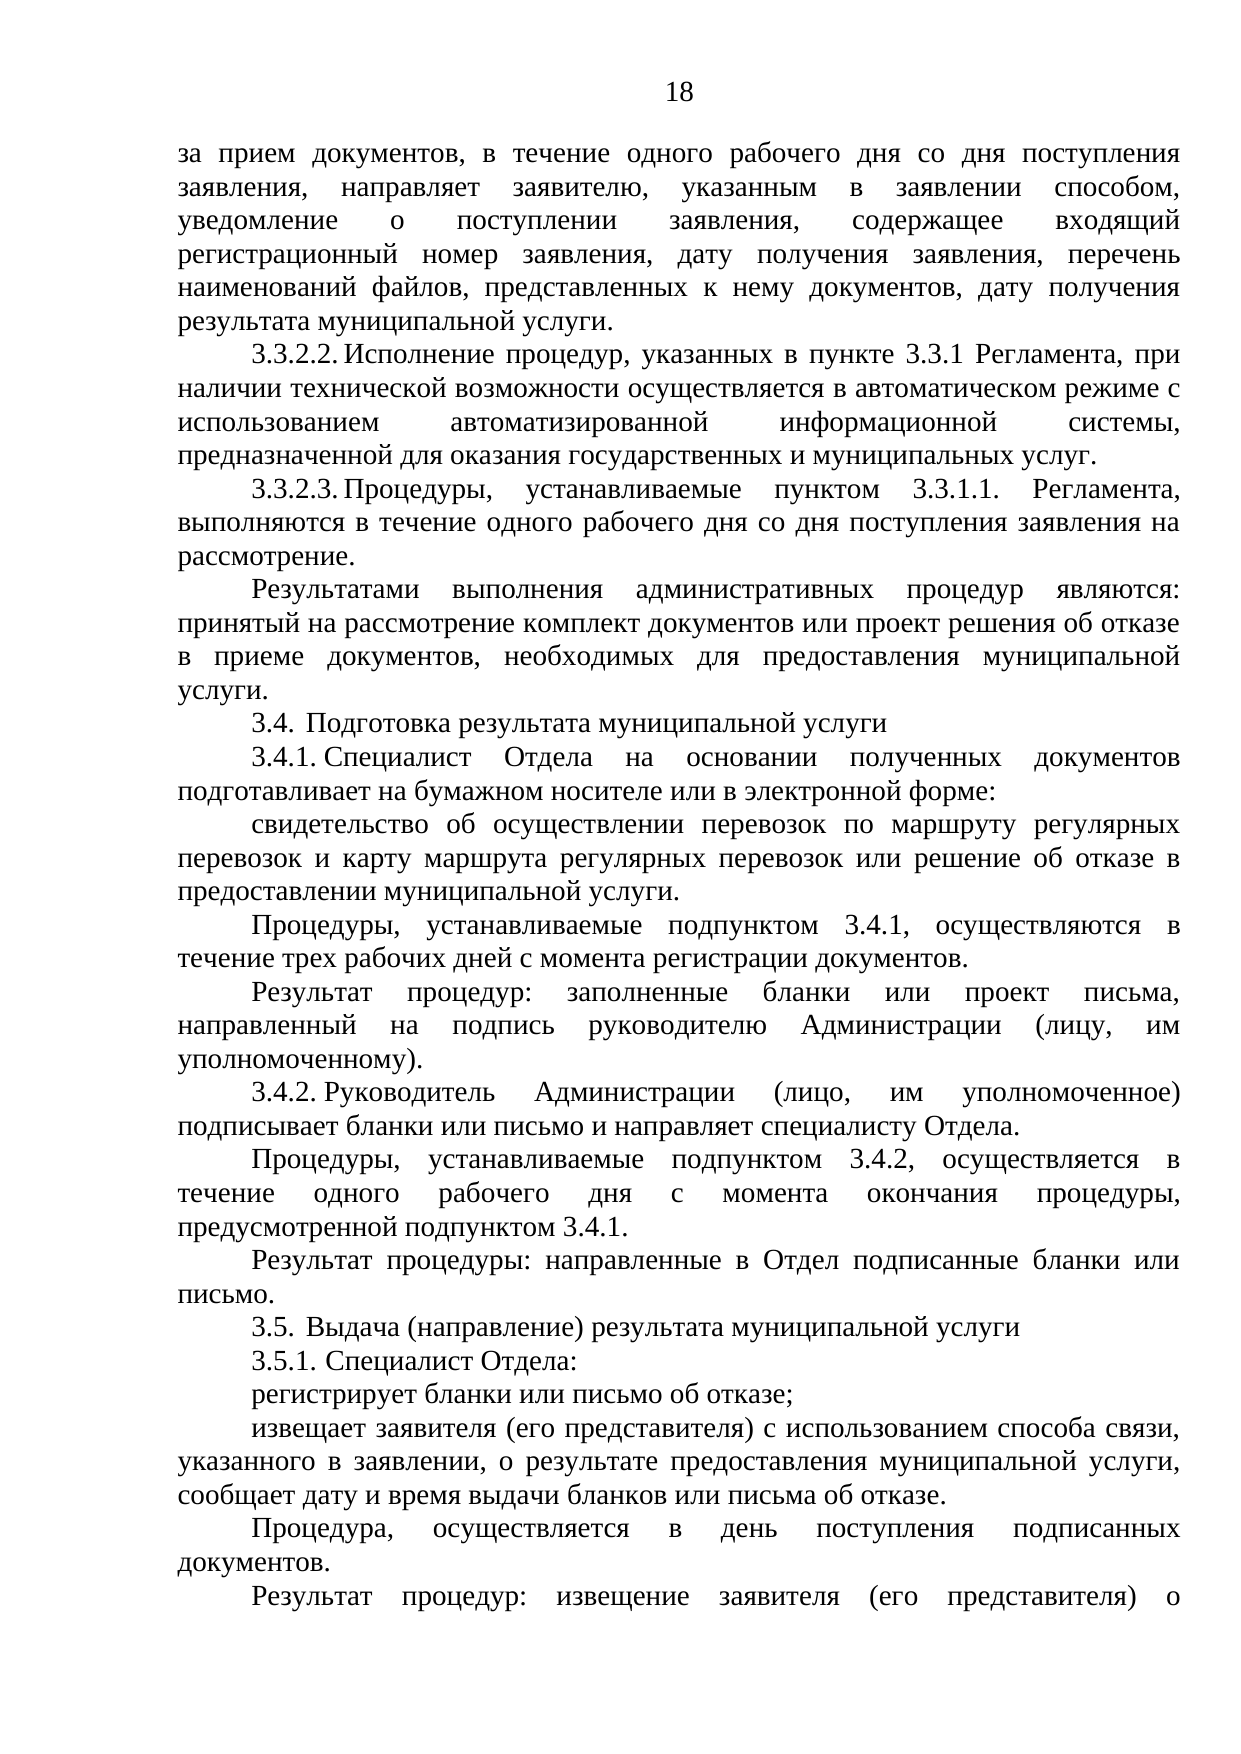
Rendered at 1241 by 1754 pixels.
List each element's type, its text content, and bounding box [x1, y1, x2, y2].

text Процедура, осуществляется в день поступления подписанных документов. [177, 1511, 1181, 1578]
list Процедуры, устанавливаемые пунктом 3.3.1.1. Регламента, выполняются в течение одного рабочего дня со дня поступления заявления на рассмотрение. [177, 471, 1181, 571]
list Выдача (направление) результата муниципальной услуги [177, 1309, 1181, 1343]
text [177, 135, 1181, 337]
text свидетельство об осуществлении перевозок по маршруту регулярных перевозок и карту маршрута регулярных перевозок или решение об отказе в предоставлении муниципальной услуги. [177, 806, 1181, 907]
text Процедуры, устанавливаемые подпунктом 3.4.1, осуществляются в течение трех рабочих дней с момента регистрации документов. [177, 907, 1181, 974]
list Исполнение процедур, указанных в пункте 3.3.1 Регламента, при наличии технической возможности осуществляется в автоматическом режиме с использованием автоматизированной информационной системы, предназначенной для оказания государственных и муниципальных услуг. [177, 337, 1181, 471]
list Подготовка результата муниципальной услуги [177, 706, 1181, 739]
text Результат процедур: заполненные бланки или проект письма, направленный на подпись руководителю Администрации (лицу, им уполномоченному). [177, 974, 1181, 1074]
list Специалист Отдела на основании полученных документов подготавливает на бумажном носителе или в электронной форме: [177, 739, 1181, 806]
text Результатами выполнения административных процедур являются: принятый на рассмотрение комплект документов или проект решения об отказе в приеме документов, необходимых для предоставления муниципальной услуги. [177, 571, 1181, 706]
list Специалист Отдела: [177, 1343, 1181, 1376]
text Результат процедуры: направленные в Отдел подписанные бланки или письмо. [177, 1242, 1181, 1309]
text регистрирует бланки или письмо об отказе; [177, 1376, 1181, 1410]
text извещает заявителя (его представителя) с использованием способа связи, указанного в заявлении, о результате предоставления муниципальной услуги, сообщает дату и время выдачи бланков или письма об отказе. [177, 1410, 1181, 1511]
text Процедуры, устанавливаемые подпунктом 3.4.2, осуществляется в течение одного рабочего дня с момента окончания процедуры, предусмотренной подпунктом 3.4.1. [177, 1142, 1181, 1242]
list Руководитель Администрации (лицо, им уполномоченное) подписывает бланки или письмо и направляет специалисту Отдела. [177, 1074, 1181, 1142]
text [177, 1578, 1181, 1611]
